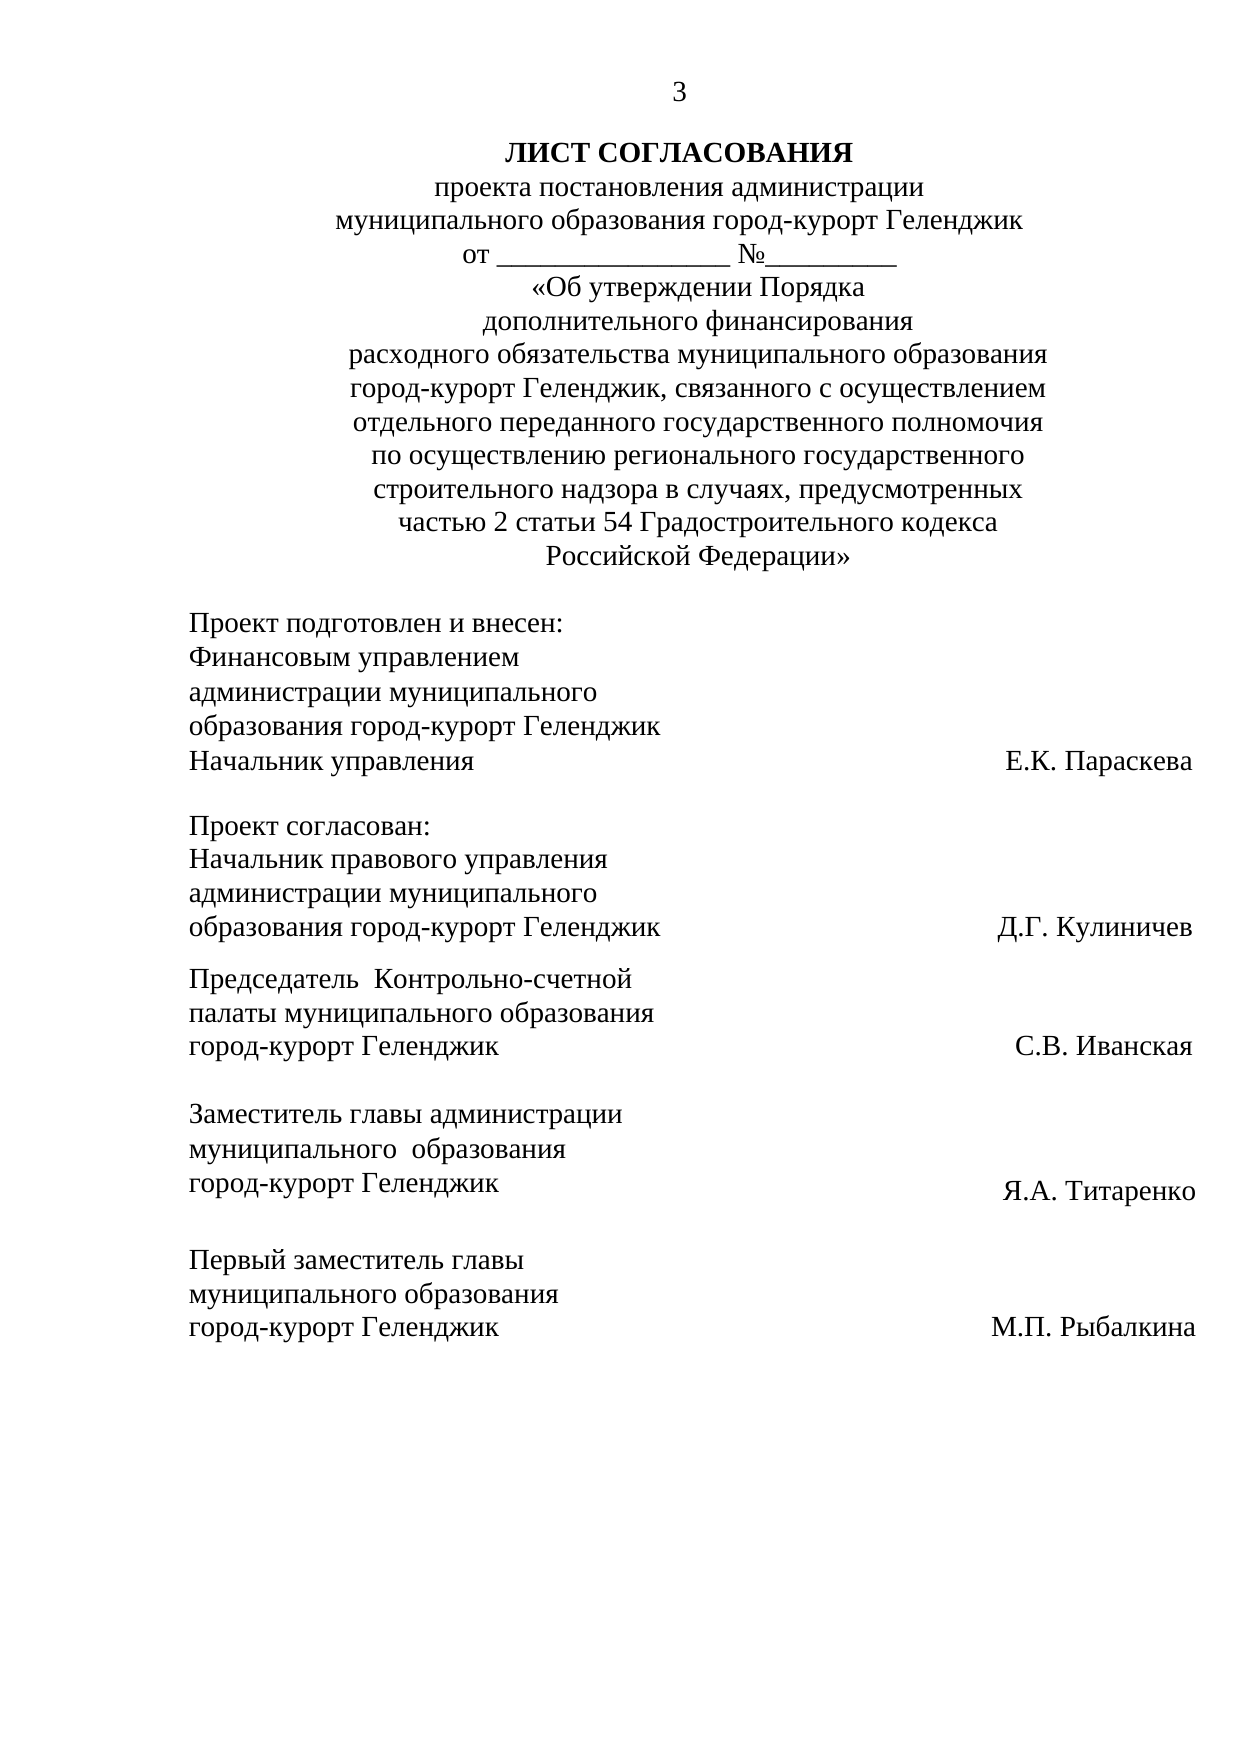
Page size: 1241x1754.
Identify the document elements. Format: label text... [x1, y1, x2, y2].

text Российской Федерации» [215, 538, 1181, 571]
table_cell Председатель Контрольно-счетной палаты муниципального образования город-курорт Геленджик [177, 942, 705, 1062]
text отдельного переданного государственного полномочия [215, 404, 1181, 437]
text город-курорт Геленджик, связанного с осуществлением [215, 370, 1181, 404]
table_cell Первый заместитель главы муниципального образования город-курорт Геленджик [177, 1243, 705, 1343]
text от ________________ №_________ [177, 236, 1181, 269]
text частью 2 статьи 54 Градостроительного кодекса [215, 504, 1181, 538]
table_cell Д.Г. Кулиничев [705, 776, 1207, 942]
table_cell С.В. Иванская [705, 942, 1207, 1062]
text по осуществлению регионального государственного [215, 437, 1181, 471]
text строительного надзора в случаях, предусмотренных [215, 471, 1181, 504]
text расходного обязательства муниципального образования [215, 337, 1181, 370]
table_cell Заместитель главы администрации муниципального образования город-курорт Геленджик [177, 1062, 705, 1242]
text дополнительного финансирования [215, 303, 1181, 337]
table_cell Я.А. Титаренко [705, 1062, 1207, 1242]
text «Об утверждении Порядка [215, 269, 1181, 303]
table_cell М.П. Рыбалкина [705, 1243, 1207, 1343]
text проекта постановления администрации [177, 169, 1181, 202]
table_header Е.К. Параскева [705, 605, 1207, 776]
table_header Проект подготовлен и внесен: Финансовым управлением администрации муниципального образования город-курорт Геленджик Начальник управления [177, 605, 705, 776]
table_cell Проект согласован: Начальник правового управления администрации муниципального образования город-курорт Геленджик [177, 776, 705, 942]
text муниципального образования город-курорт Геленджик [177, 202, 1181, 236]
text ЛИСТ СОГЛАСОВАНИЯ [177, 135, 1181, 169]
